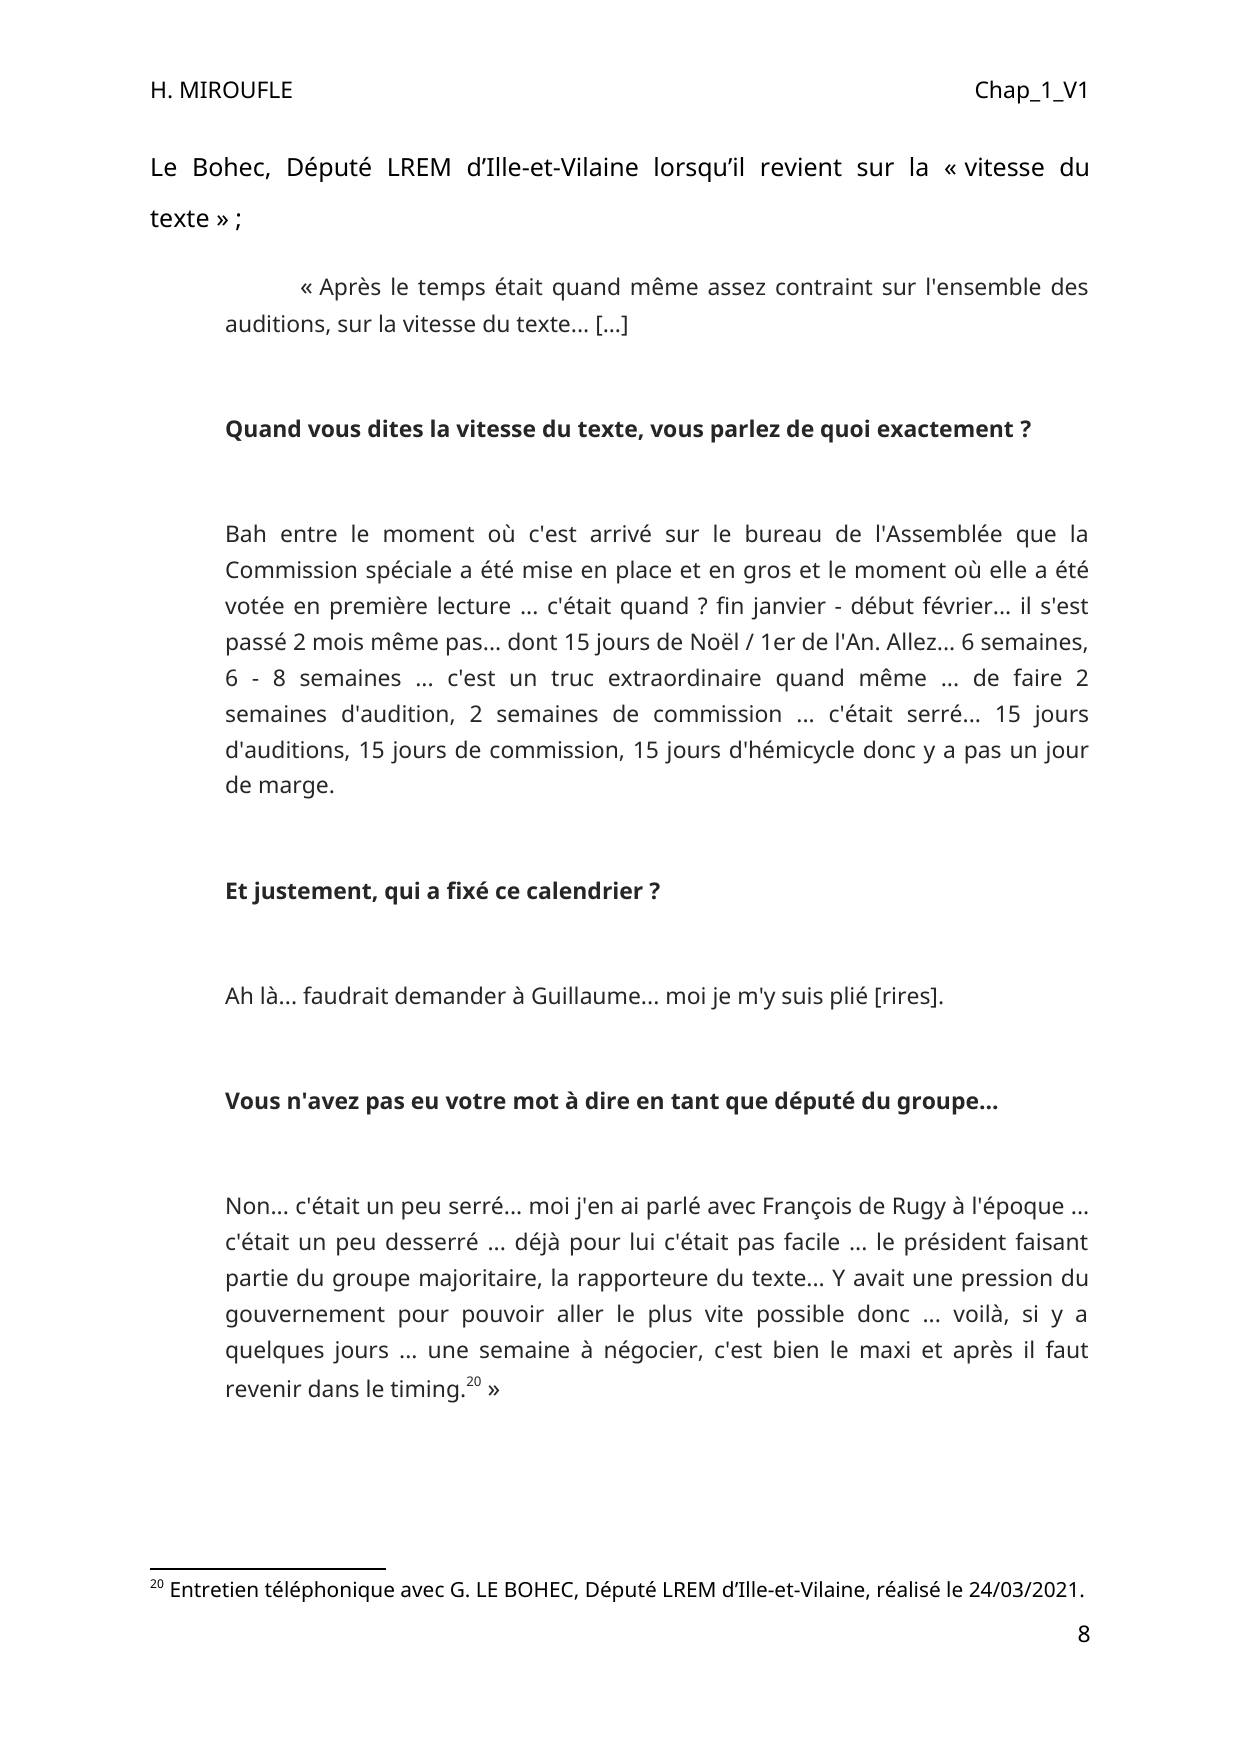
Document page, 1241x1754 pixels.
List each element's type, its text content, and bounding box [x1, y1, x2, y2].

text Bah entre le moment où c'est arrivé sur le bureau de l'Assemblée que la Commission spéciale a été mise en place et en gros et le moment où elle a été votée en première lecture ... c'était quand ? fin janvier - début février... il s'est passé 2 mois même pas... dont 15 jours de Noël / 1er de l'An. Allez... 6 semaines, 6 - 8 semaines ... c'est un truc extraordinaire quand même ... de faire 2 semaines d'audition, 2 semaines de commission ... c'était serré... 15 jours d'auditions, 15 jours de commission, 15 jours d'hémicycle donc y a pas un jour de marge. [225, 518, 1090, 801]
text Vous n'avez pas eu votre mot à dire en tant que député du groupe... [150, 1085, 1090, 1116]
text « Après le temps était quand même assez contraint sur l'ensemble des auditions, sur la vitesse du texte... […] [225, 269, 1090, 339]
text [150, 150, 1090, 235]
text Non... c'était un peu serré... moi j'en ai parlé avec François de Rugy à l'époque ... c'était un peu desserré ... déjà pour lui c'était pas facile ... le président faisant partie du groupe majoritaire, la rapporteure du texte... Y avait une pression du gouvernement pour pouvoir aller le plus vite possible donc ... voilà, si y a quelques jours ... une semaine à négocier, c'est bien le maxi et après il faut revenir dans le timing. » [225, 1190, 1090, 1404]
text Et justement, qui a fixé ce calendrier ? [150, 875, 1090, 906]
text Ah là... faudrait demander à Guillaume... moi je m'y suis plié [rires]. [150, 980, 1090, 1011]
text Quand vous dites la vitesse du texte, vous parlez de quoi exactement ? [150, 413, 1090, 444]
